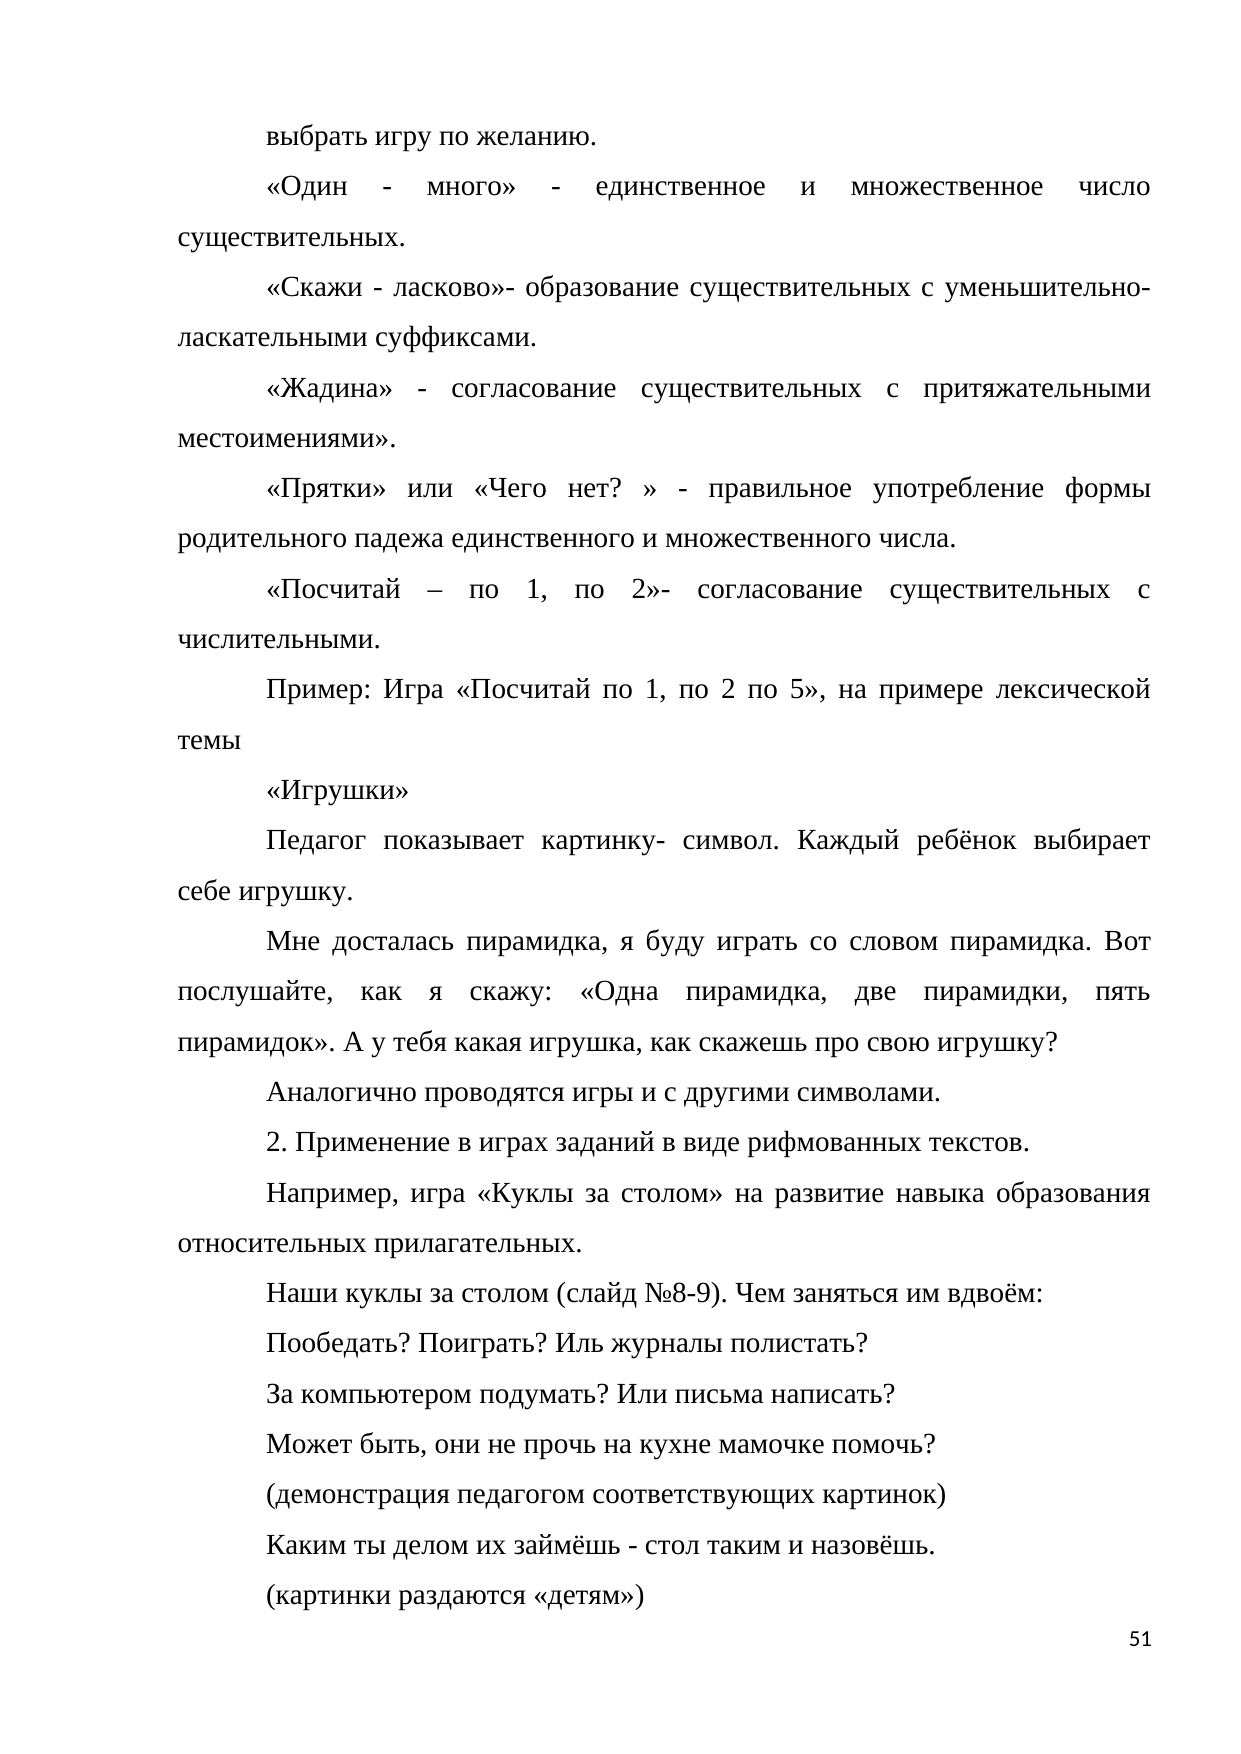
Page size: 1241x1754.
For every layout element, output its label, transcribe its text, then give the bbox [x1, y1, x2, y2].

text Может быть, они не прочь на кухне мамочке помочь? [177, 1426, 1152, 1460]
text (демонстрация педагогом соответствующих картинок) [177, 1477, 1152, 1510]
text «Жадина» - согласование существительных с притяжательными местоимениями». [177, 370, 1152, 453]
text «Скажи - ласково»- образование существительных с уменьшительно- ласкательными суффиксами. [177, 269, 1152, 353]
text «Игрушки» [177, 772, 1152, 806]
text 2. Применение в играх заданий в виде рифмованных текстов. [177, 1124, 1152, 1158]
text «Посчитай – по 1, по 2»- согласование существительных с числительными. [177, 571, 1152, 655]
text Каким ты делом их займёшь - стол таким и назовёшь. [177, 1527, 1152, 1560]
text За компьютером подумать? Или письма написать? [177, 1376, 1152, 1409]
text «Один - много» - единственное и множественное число существительных. [177, 168, 1152, 252]
text Пример: Игра «Посчитай по 1, по 2 по 5», на примере лексической темы [177, 672, 1152, 755]
text «Прятки» или «Чего нет? » - правильное употребление формы родительного падежа единственного и множественного числа. [177, 470, 1152, 554]
text (картинки раздаются «детям») [177, 1577, 1152, 1611]
text Педагог показывает картинку- символ. Каждый ребёнок выбирает себе игрушку. [177, 822, 1152, 906]
text Мне досталась пирамидка, я буду играть со словом пирамидка. Вот послушайте, как я скажу: «Одна пирамидка, две пирамидки, пять пирамидок». А у тебя какая игрушка, как скажешь про свою игрушку? [177, 923, 1152, 1057]
text Наши куклы за столом (слайд №8-9). Чем заняться им вдвоём: [177, 1275, 1152, 1309]
text Аналогично проводятся игры и с другими символами. [177, 1074, 1152, 1108]
text Пообедать? Поиграть? Иль журналы полистать? [177, 1326, 1152, 1359]
text Например, игра «Куклы за столом» на развитие навыка образования относительных прилагательных. [177, 1175, 1152, 1258]
text выбрать игру по желанию. [177, 118, 1152, 152]
